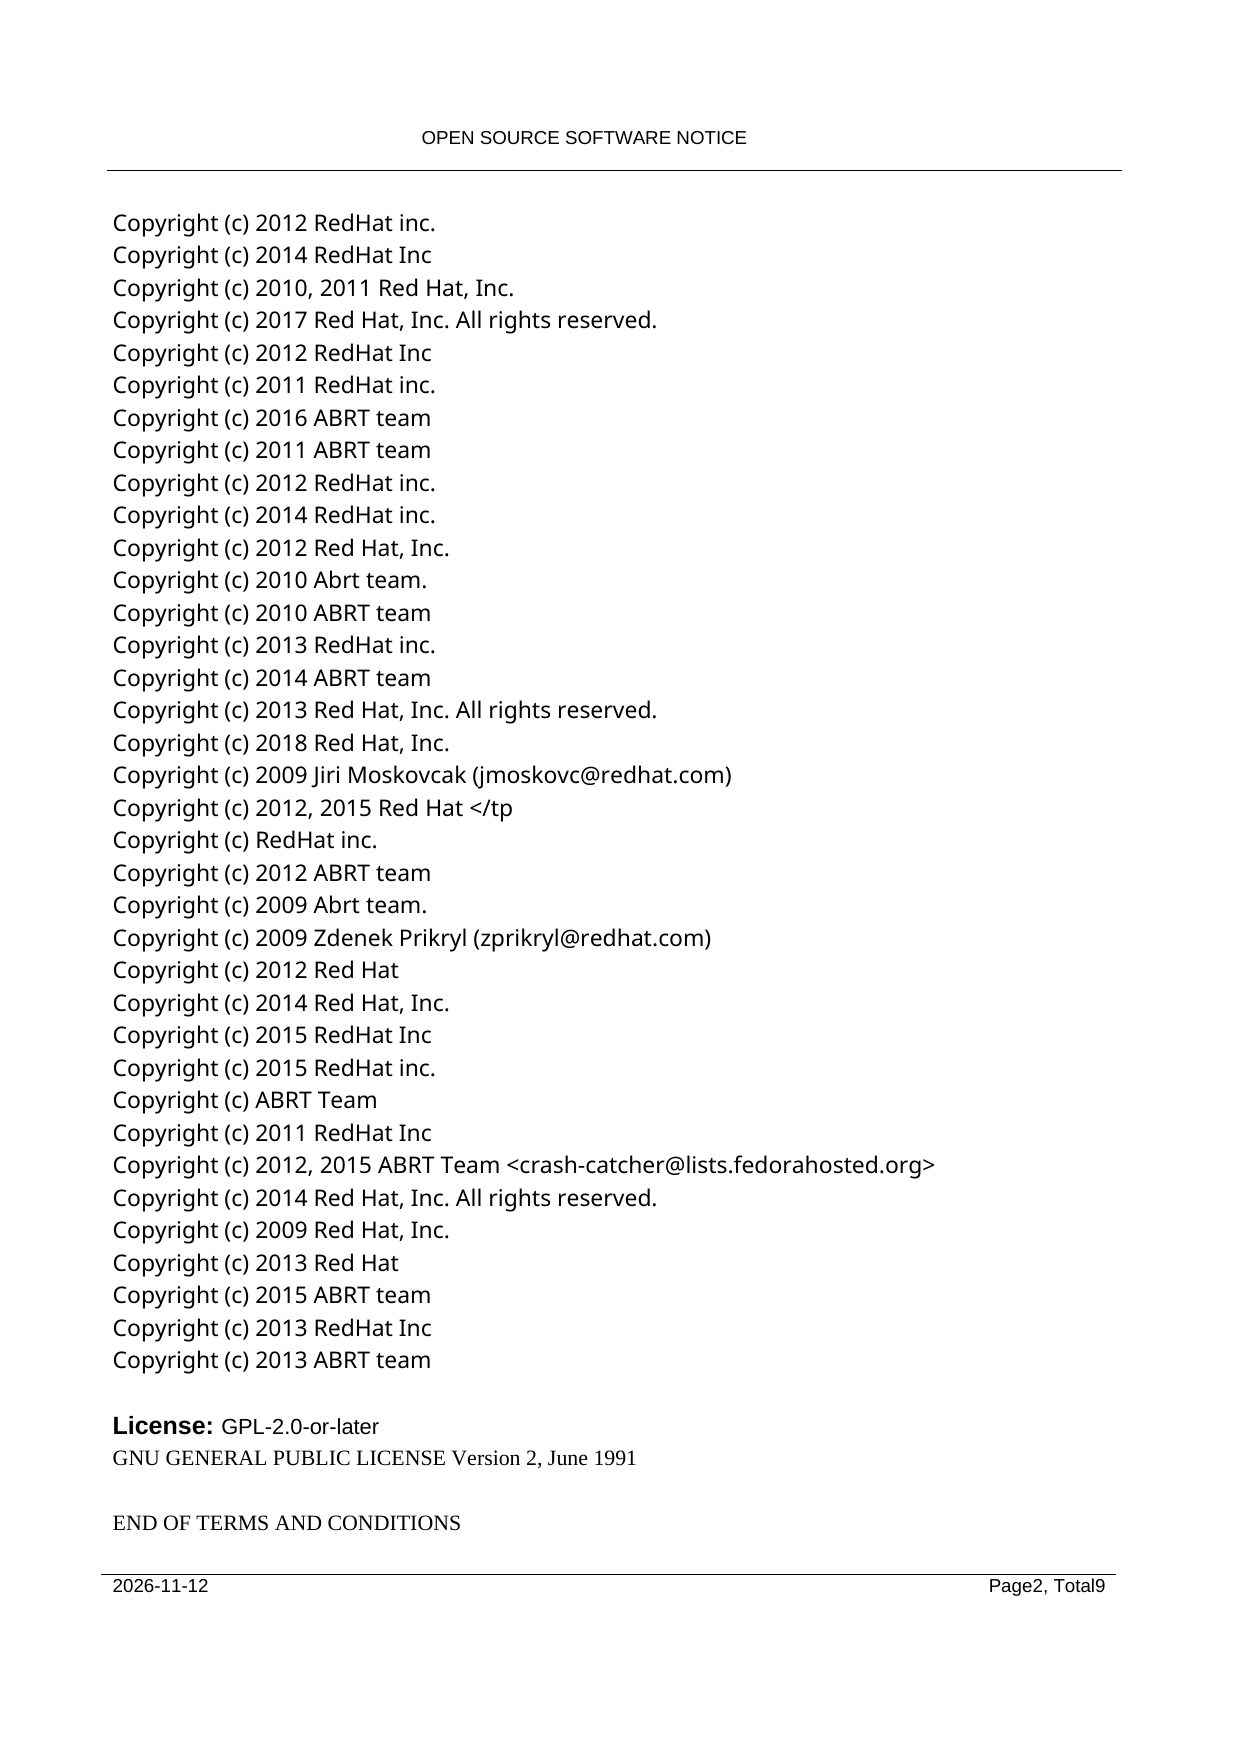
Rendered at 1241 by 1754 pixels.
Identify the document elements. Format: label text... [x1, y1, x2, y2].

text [112, 206, 1128, 1409]
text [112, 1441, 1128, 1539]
text License: GPL-2.0-or-later [112, 1409, 1128, 1441]
